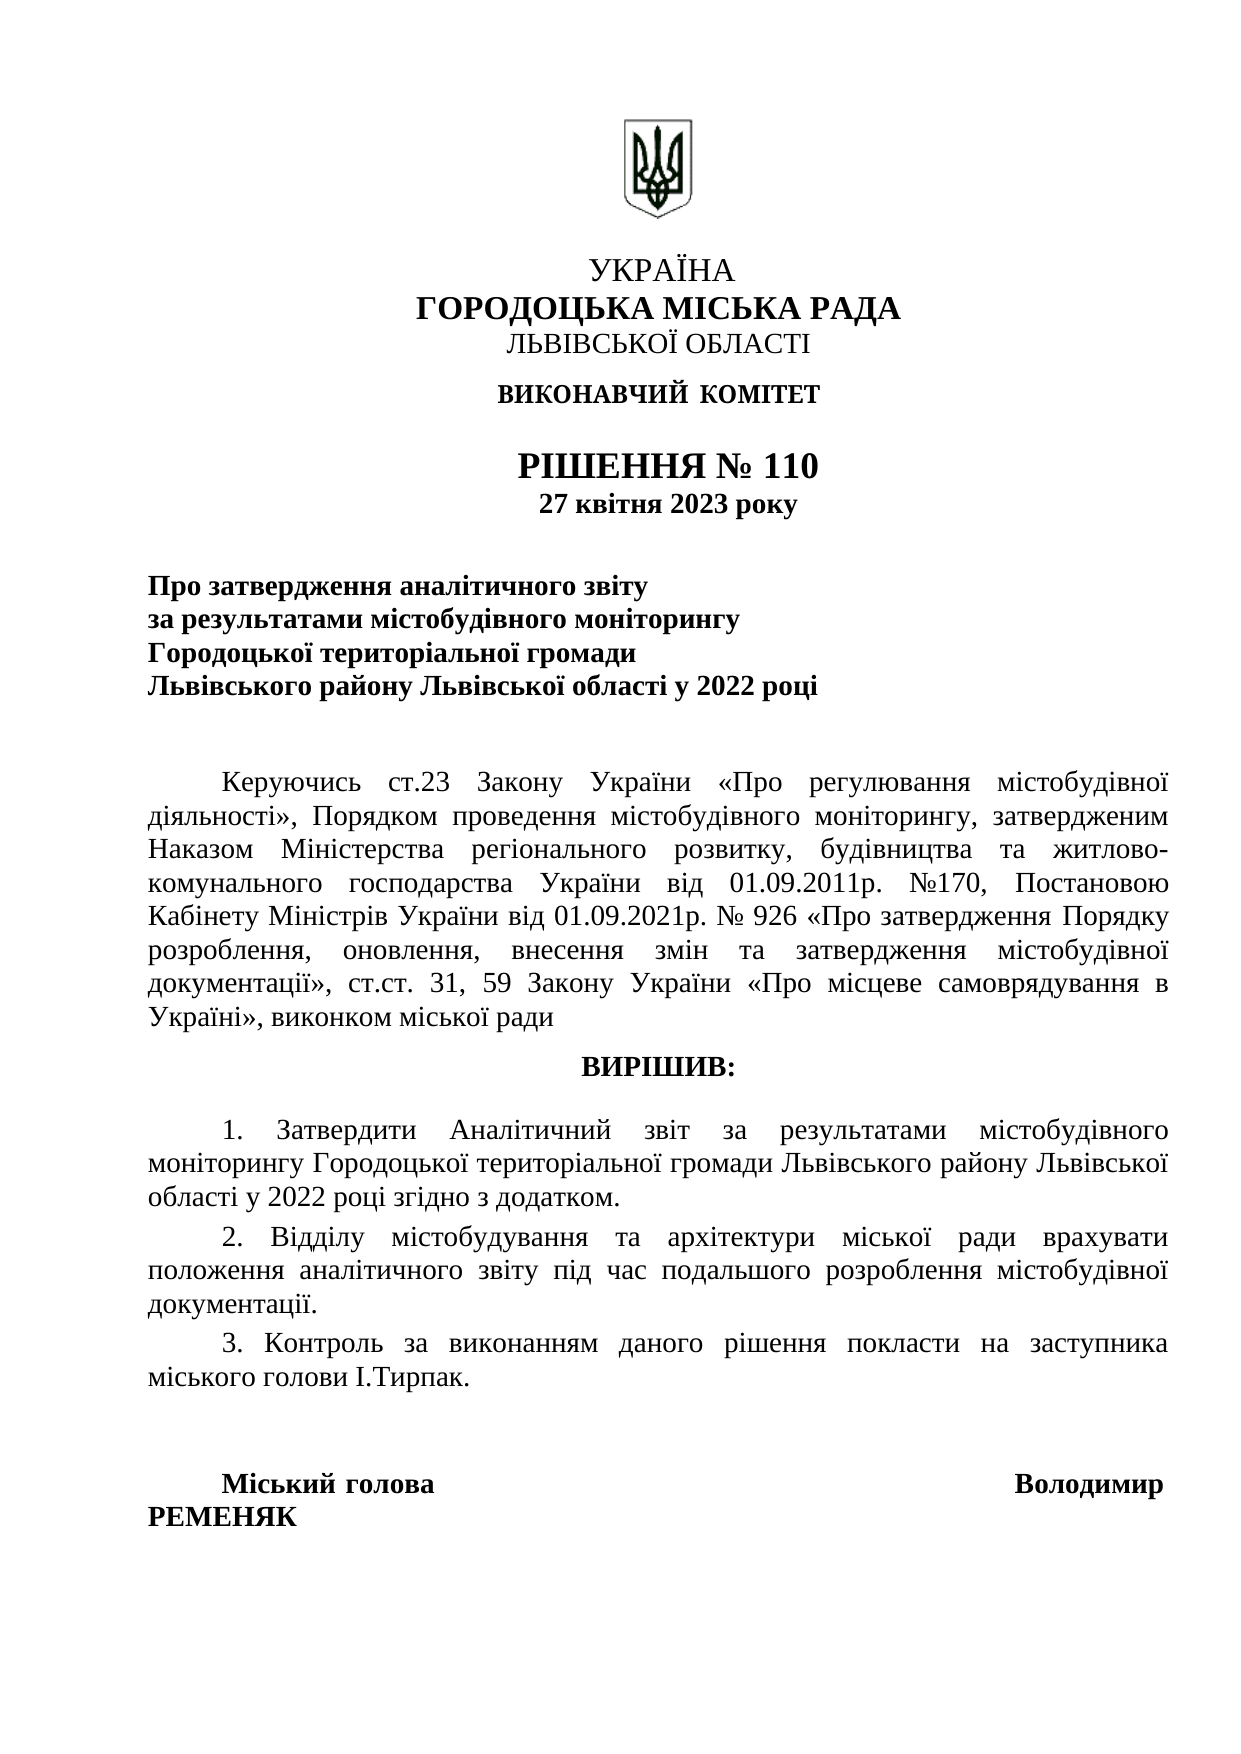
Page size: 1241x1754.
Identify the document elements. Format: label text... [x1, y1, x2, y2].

text Про затвердження аналітичного звіту [148, 568, 1167, 601]
text ЛЬВІВСЬКОЇ ОБЛАСТІ [148, 327, 1169, 360]
text Керуючись ст.23 Закону України «Про регулювання містобудівної діяльності», Порядком проведення містобудівного моніторингу, затвердженим Наказом Міністерства регіонального розвитку, будівництва та житлово-комунального господарства України від 01.09.2011р. №170, Постановою Кабінету Міністрів України від 01.09.2021р. № 926 «Про затвердження Порядку розроблення, оновлення, внесення змін та затвердження містобудівної документації», ст.ст. 31, 59 Закону України «Про місцеве самоврядування в Україні», виконком міської ради [148, 764, 1169, 1033]
text Львівського району Львівської області у 2022 році [148, 668, 1167, 702]
picture [623, 118, 694, 219]
text 1. Затвердити Аналітичний звіт за результатами містобудівного моніторингу Городоцької територіальної громади Львівського району Львівської області у 2022 році згідно з додатком. [148, 1112, 1169, 1212]
text РІШЕННЯ № 110 [148, 443, 1189, 486]
text Міський голова Володимир РЕМЕНЯК [148, 1466, 1169, 1533]
text Городоцької територіальної громади [148, 635, 1167, 668]
text 2. Відділу містобудування та архітектури міської ради врахувати положення аналітичного звіту під час подальшого розроблення містобудівної документації. [148, 1219, 1169, 1319]
text 27 квітня 2023 року [148, 486, 1189, 520]
text за результатами містобудівного моніторингу [148, 601, 1167, 635]
text ВИРІШИВ: [148, 1049, 1169, 1083]
text 3. Контроль за виконанням даного рішення покласти на заступника міського голови І.Тирпак. [148, 1326, 1169, 1393]
text УКРАЇНА [148, 250, 1169, 288]
subtitle ВИКОНАВЧИЙ КОМІТЕТ [148, 381, 1169, 410]
text ГОРОДОЦЬКА МІСЬКА РАДА [148, 288, 1169, 327]
